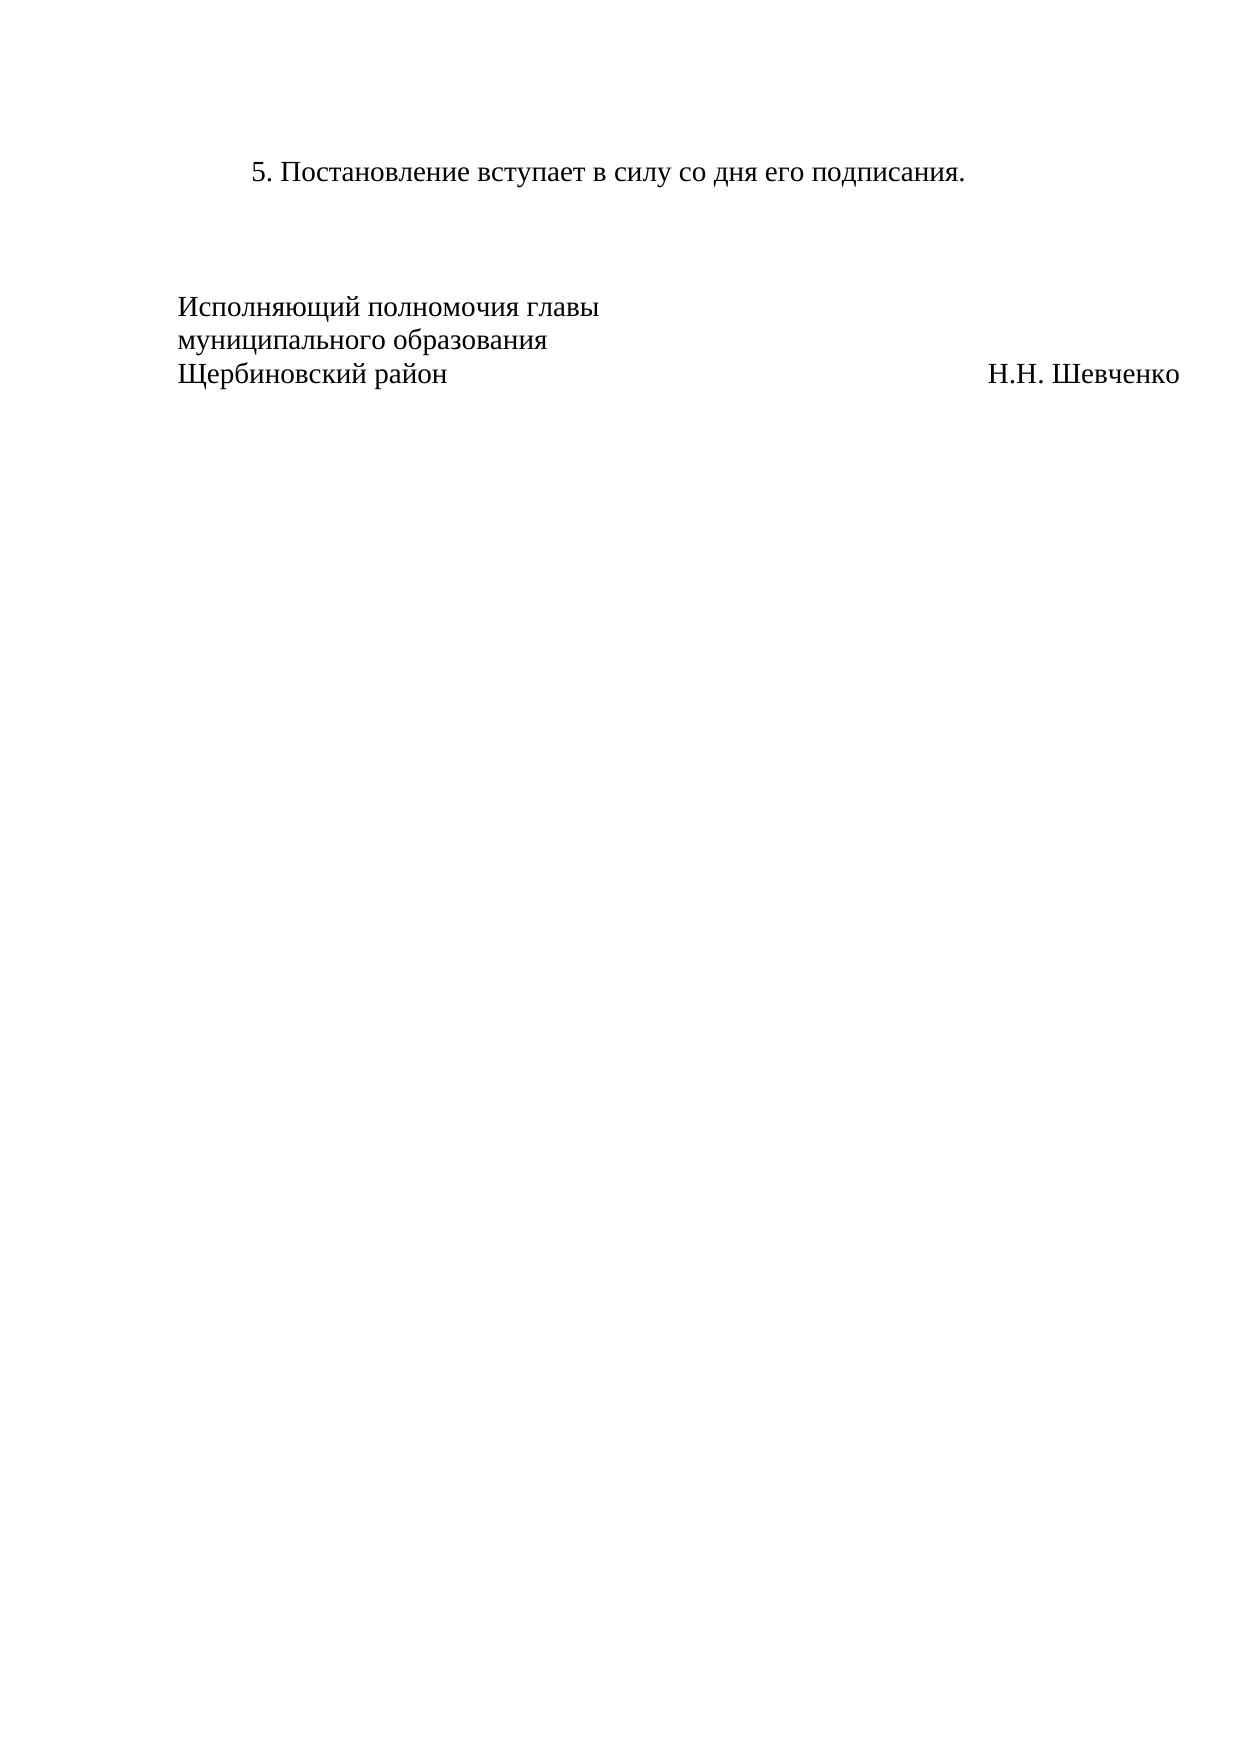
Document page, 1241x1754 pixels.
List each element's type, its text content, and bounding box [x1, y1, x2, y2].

text Исполняющий полномочия главы [177, 289, 1181, 322]
text Щербиновский район Н.Н. Шевченко [177, 356, 1181, 389]
text муниципального образования [177, 322, 1181, 356]
text 5. Постановление вступает в силу со дня его подписания. [177, 154, 1181, 188]
